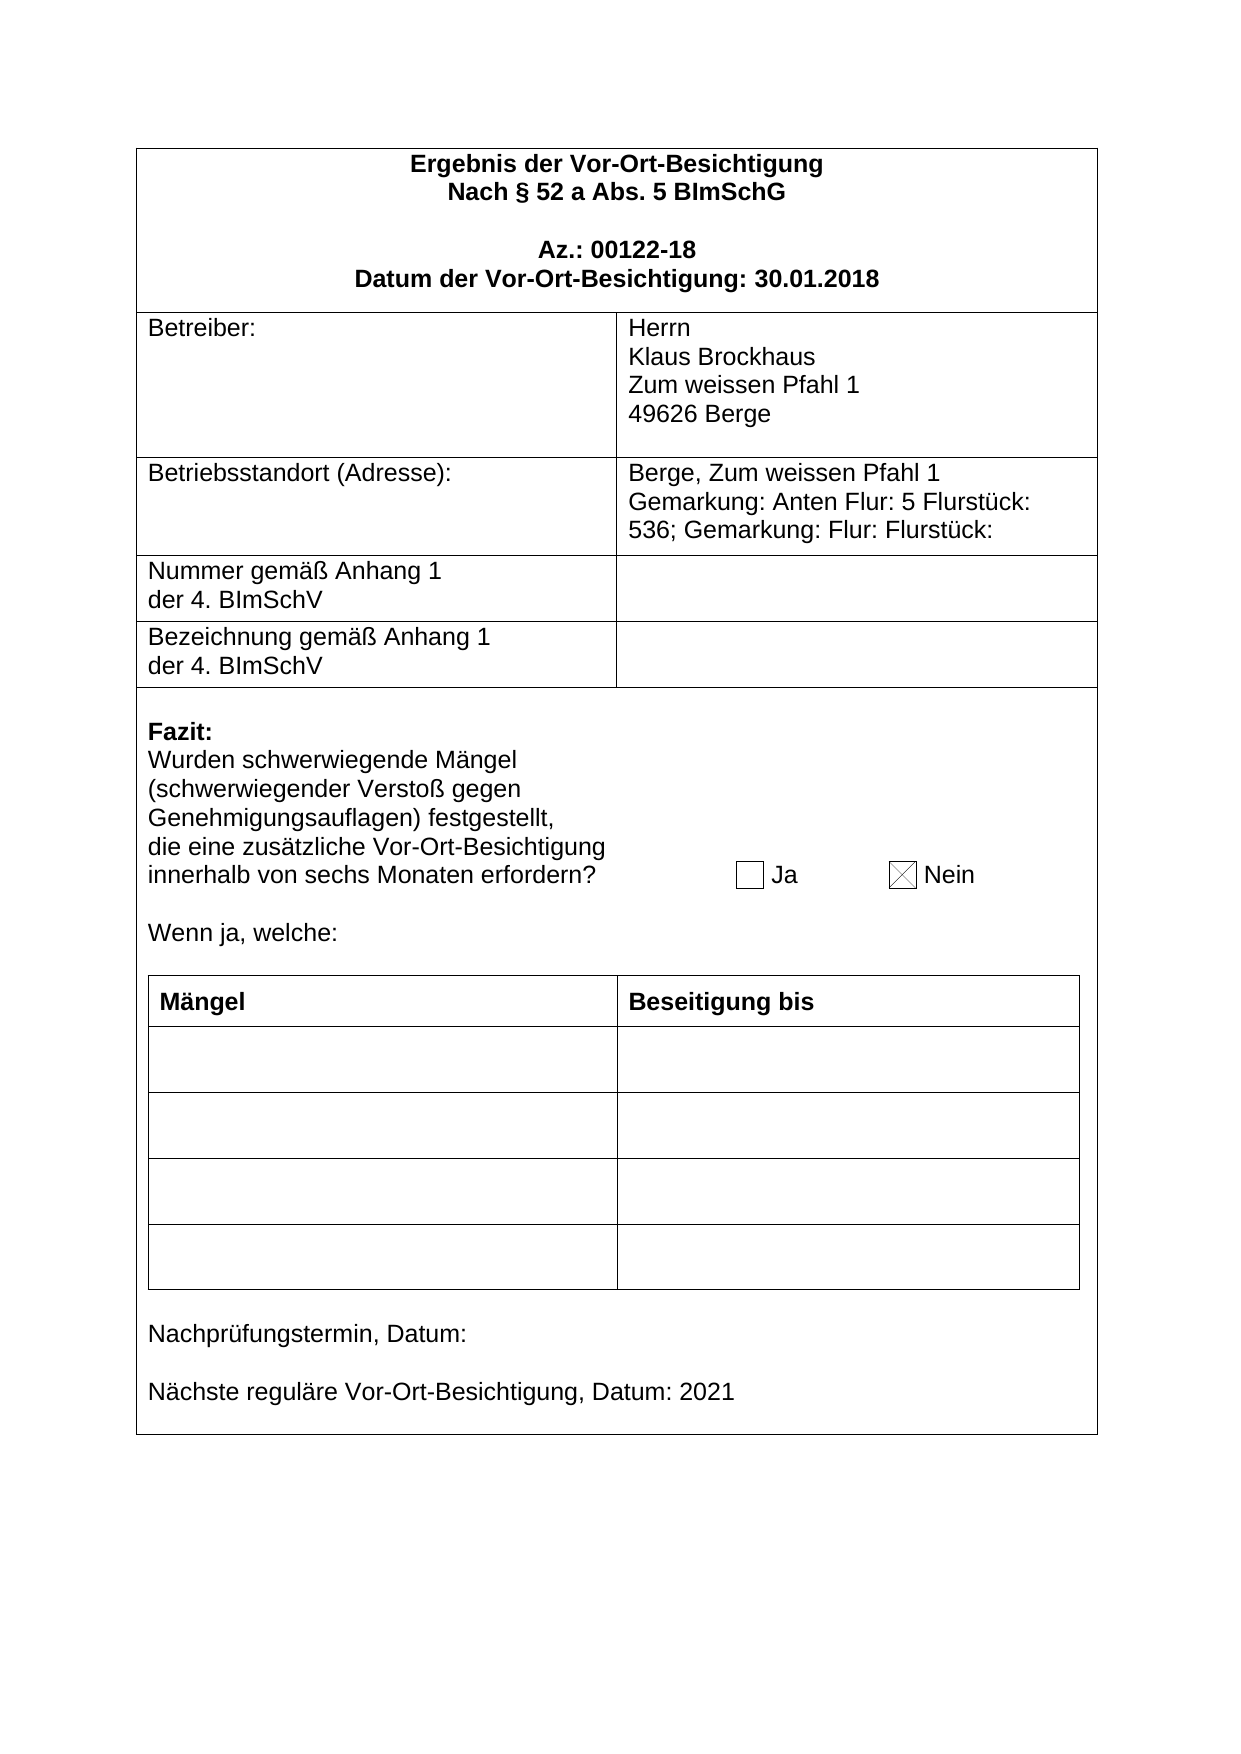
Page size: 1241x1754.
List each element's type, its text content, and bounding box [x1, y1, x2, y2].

table_cell Betriebsstandort (Adresse): [137, 458, 616, 555]
table_cell Berge, Zum weissen Pfahl 1 Gemarkung: Anten Flur: 5 Flurstück: 536; Gemarkung: Flur: Flurstück: [617, 458, 1097, 555]
table_cell [617, 622, 1097, 687]
table_cell Bezeichnung gemäß Anhang 1 der 4. BImSchV [137, 622, 616, 687]
table_cell [617, 556, 1097, 621]
table_cell Nummer gemäß Anhang 1 der 4. BImSchV [137, 556, 616, 621]
table_cell Betreiber: [137, 313, 616, 457]
table_cell Herrn Klaus Brockhaus Zum weissen Pfahl 1 49626 Berge [617, 313, 1097, 457]
table_cell Fazit: Wurden schwerwiegende Mängel (schwerwiegender Verstoß gegen Genehmigungsauflagen) festgestellt, die eine zusätzliche Vor-Ort-Besichtigung innerhalb von sechs Monaten erfordern? Ja Nein Wenn ja, welche: Nachprüfungstermin, Datum: Nächste reguläre Vor-Ort-Besichtigung, Datum: 2021 [137, 688, 1097, 1434]
table_header Ergebnis der Vor-Ort-Besichtigung Nach § 52 a Abs. 5 BImSchG Az.: 00122-18 Datum der Vor-Ort-Besichtigung: 30.01.2018 [137, 149, 1097, 312]
